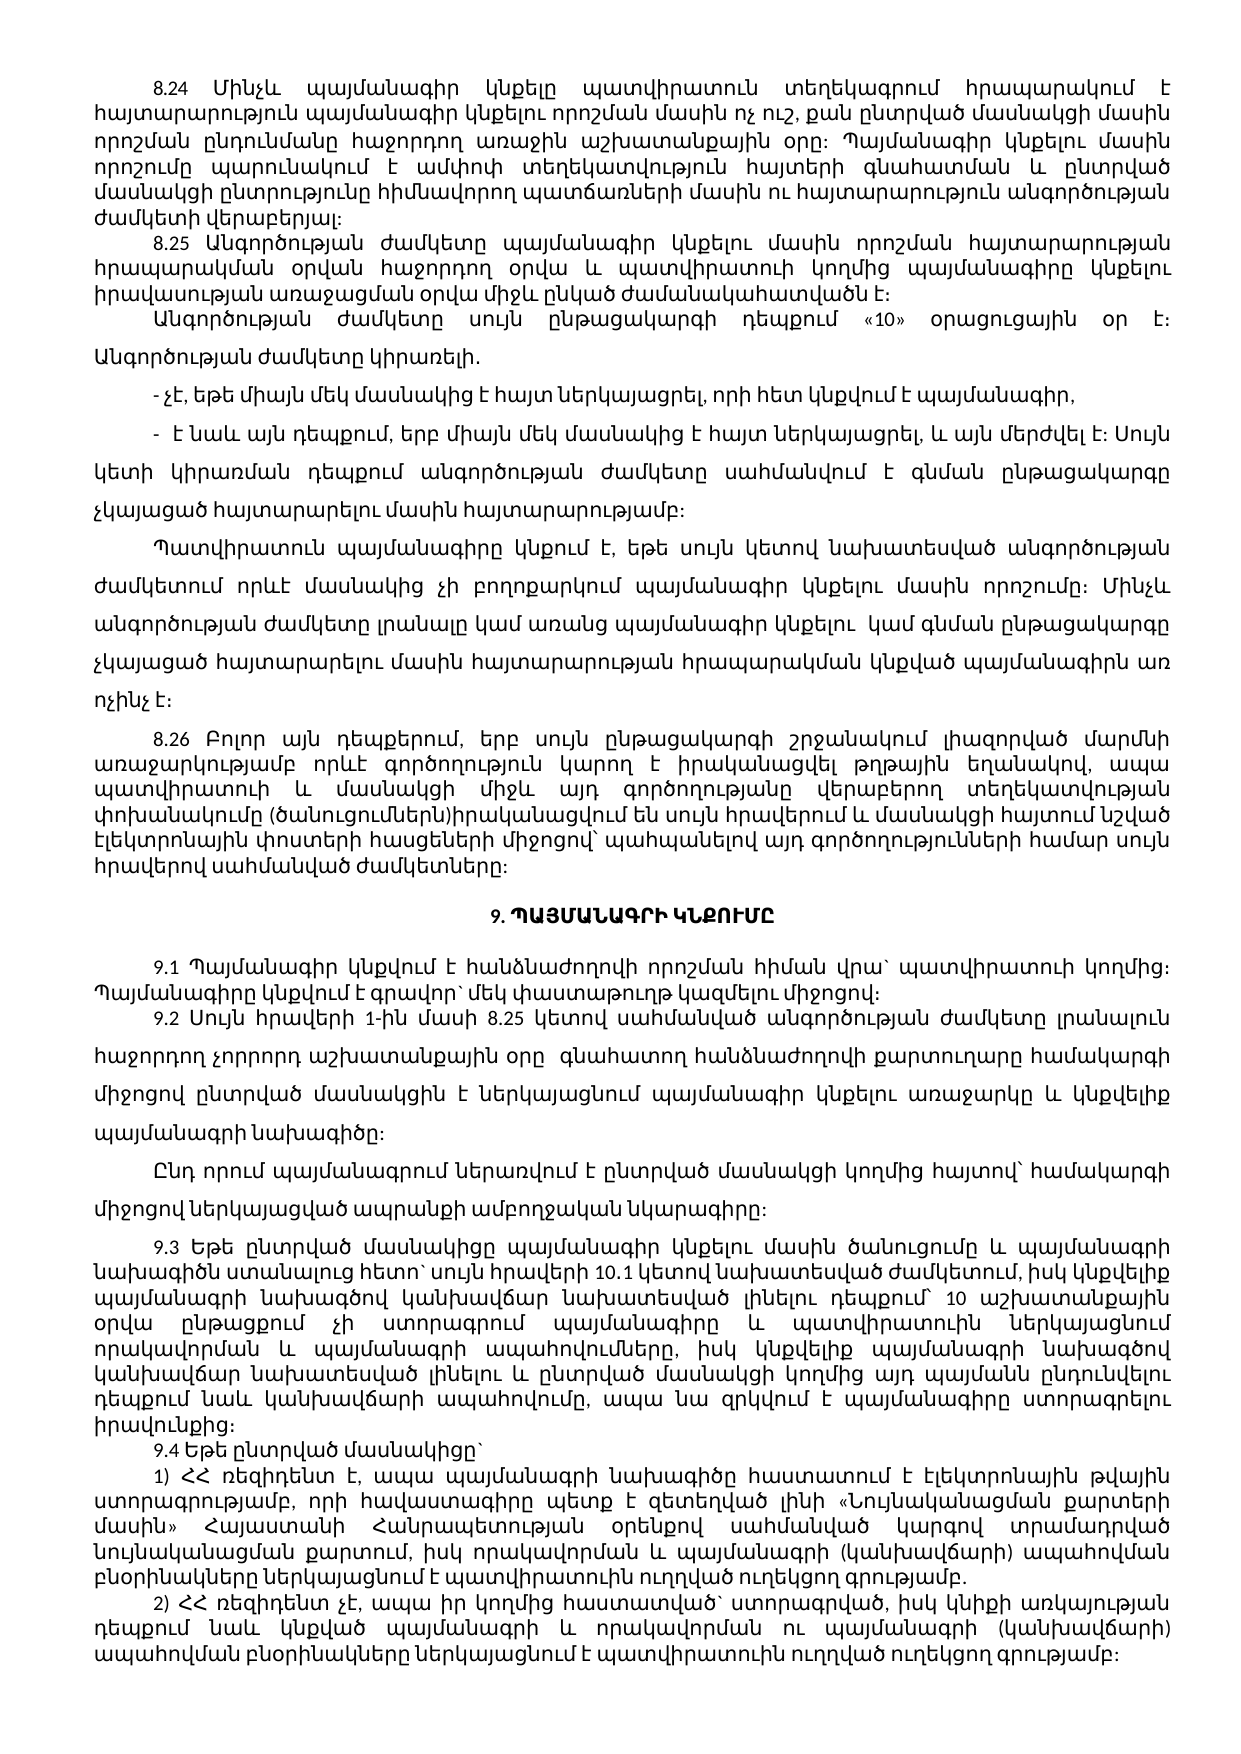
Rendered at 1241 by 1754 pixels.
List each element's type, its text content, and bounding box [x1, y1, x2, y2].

text - է նաև այն դեպքում, երբ միայն մեկ մասնակից է հայտ ներկայացրել, և այն մերժվել է: Սույն կետի կիրառման դեպքում անգործության ժամկետը սահմանվում է գնման ընթացակարգը չկայացած հայտարարելու մասին հայտարարությամբ: [94, 421, 1171, 522]
text Ընդ որում պայմանագրում ներառվում է ընտրված մասնակցի կողմից հայտով՝ համակարգի միջոցով ներկայացված ապրանքի ամբողջական նկարագիրը: [94, 1158, 1171, 1221]
text 1) ՀՀ ռեզիդենտ է, ապա պայմանագրի նախագիծը հաստատում է էլեկտրոնային թվային ստորագրությամբ, որի հավաստագիրը պետք է զետեղված լինի «Նույնականացման քարտերի մասին» Հայաստանի Հանրապետության օրենքով սահմանված կարգով տրամադրված նույնականացման քարտում, իսկ որակավորման և պայմանագրի (կանխավճարի) ապահովման բնօրինակները ներկայացնում է պատվիրատուին ուղղված ուղեկցող գրությամբ. [94, 1463, 1171, 1590]
text 8.24 Մինչև պայմանագիր կնքելը պատվիրատուն տեղեկագրում հրապարակում է հայտարարություն պայմանագիր կնքելու որոշման մասին ոչ ուշ, քան ընտրված մասնակցի մասին որոշման ընդունմանը հաջորդող առաջին աշխատանքային օրը: Պայմանագիր կնքելու մասին որոշումը պարունակում է ամփոփ տեղեկատվություն հայտերի գնահատման և ընտրված մասնակցի ընտրությունը հիմնավորող պատճառների մասին ու հայտարարություն անգործության ժամկետի վերաբերյալ: [94, 75, 1171, 230]
text 8.26 Բոլոր այն դեպքերում, երբ սույն ընթացակարգի շրջանակում լիազորված մարմնի առաջարկությամբ որևէ գործողություն կարող է իրականացվել թղթային եղանակով, ապա պատվիրատուի և մասնակցի միջև այդ գործողությանը վերաբերող տեղեկատվության փոխանակումը (ծանուցումներն)իրականացվում են սույն հրավերում և մասնակցի հայտում նշված էլեկտրոնային փոստերի հասցեների միջոցով՝ պահպանելով այդ գործողությունների համար սույն հրավերով սահմանված ժամկետները: [94, 726, 1171, 878]
text Պատվիրատուն պայմանագիրը կնքում է, եթե սույն կետով նախատեսված անգործության ժամկետում որևէ մասնակից չի բողոքարկում պայմանագիր կնքելու մասին որոշումը։ Մինչև անգործության ժամկետը լրանալը կամ առանց պայմանագիր կնքելու կամ գնման ընթացակարգը չկայացած հայտարարելու մասին հայտարարության հրապարակման կնքված պայմանագիրն առ ոչինչ է։ [94, 535, 1171, 713]
text - չէ, եթե միայն մեկ մասնակից է հայտ ներկայացրել, որի հետ կնքվում է պայմանագիր, [94, 383, 1171, 408]
text 9.2 Սույն հրավերի 1-ին մասի 8.25 կետով սահմանված անգործության ժամկետը լրանալուն հաջորդող չորրորդ աշխատանքային օրը գնահատող հանձնաժողովի քարտուղարը համակարգի միջոցով ընտրված մասնակցին է ներկայացնում պայմանագիր կնքելու առաջարկը և կնքվելիք պայմանագրի նախագիծը: [94, 1005, 1171, 1145]
text 9.1 Պայմանագիր կնքվում է հանձնաժողովի որոշման հիման վրա` պատվիրատուի կողմից։ Պայմանագիրը կնքվում է գրավոր` մեկ փաստաթուղթ կազմելու միջոցով։ [94, 954, 1171, 1005]
text 9.4 Եթե ընտրված մասնակիցը` [94, 1437, 1171, 1463]
text 9.3 Եթե ընտրված մասնակիցը պայմանագիր կնքելու մասին ծանուցումը և պայմանագրի նախագիծն ստանալուց հետո` սույն հրավերի 10․1 կետով նախատեսված ժամկետում, իսկ կնքվելիք պայմանագրի նախագծով կանխավճար նախատեսված լինելու դեպքում՝ 10 աշխատանքային օրվա ընթացքում չի ստորագրում պայմանագիրը և պատվիրատուին ներկայացնում որակավորման և պայմանագրի ապահովումները, իսկ կնքվելիք պայմանագրի նախագծով կանխավճար նախատեսված լինելու և ընտրված մասնակցի կողմից այդ պայմանն ընդունվելու դեպքում նաև կանխավճարի ապահովումը, ապա նա զրկվում է պայմանագիրը ստորագրելու իրավունքից։ [94, 1234, 1171, 1437]
text Անգործության ժամկետը սույն ընթացակարգի դեպքում «10» օրացուցային օր է։ Անգործության ժամկետը կիրառելի․ [94, 306, 1171, 370]
text 2) ՀՀ ռեզիդենտ չէ, ապա իր կողմից հաստատված` ստորագրված, իսկ կնիքի առկայության դեպքում նաև կնքված պայմանագրի և որակավորման ու պայմանագրի (կանխավճարի) ապահովման բնօրինակները ներկայացնում է պատվիրատուին ուղղված ուղեկցող գրությամբ: [94, 1590, 1171, 1666]
text 8.25 Անգործության ժամկետը պայմանագիր կնքելու մասին որոշման հայտարարության հրապարակման օրվան հաջորդող օրվա և պատվիրատուի կողմից պայմանագիրը կնքելու իրավասության առաջացման օրվա միջև ընկած ժամանակահատվածն է։ [94, 230, 1171, 306]
text 9. ՊԱՅՄԱՆԱԳՐԻ ԿՆՔՈՒՄԸ [94, 904, 1171, 929]
